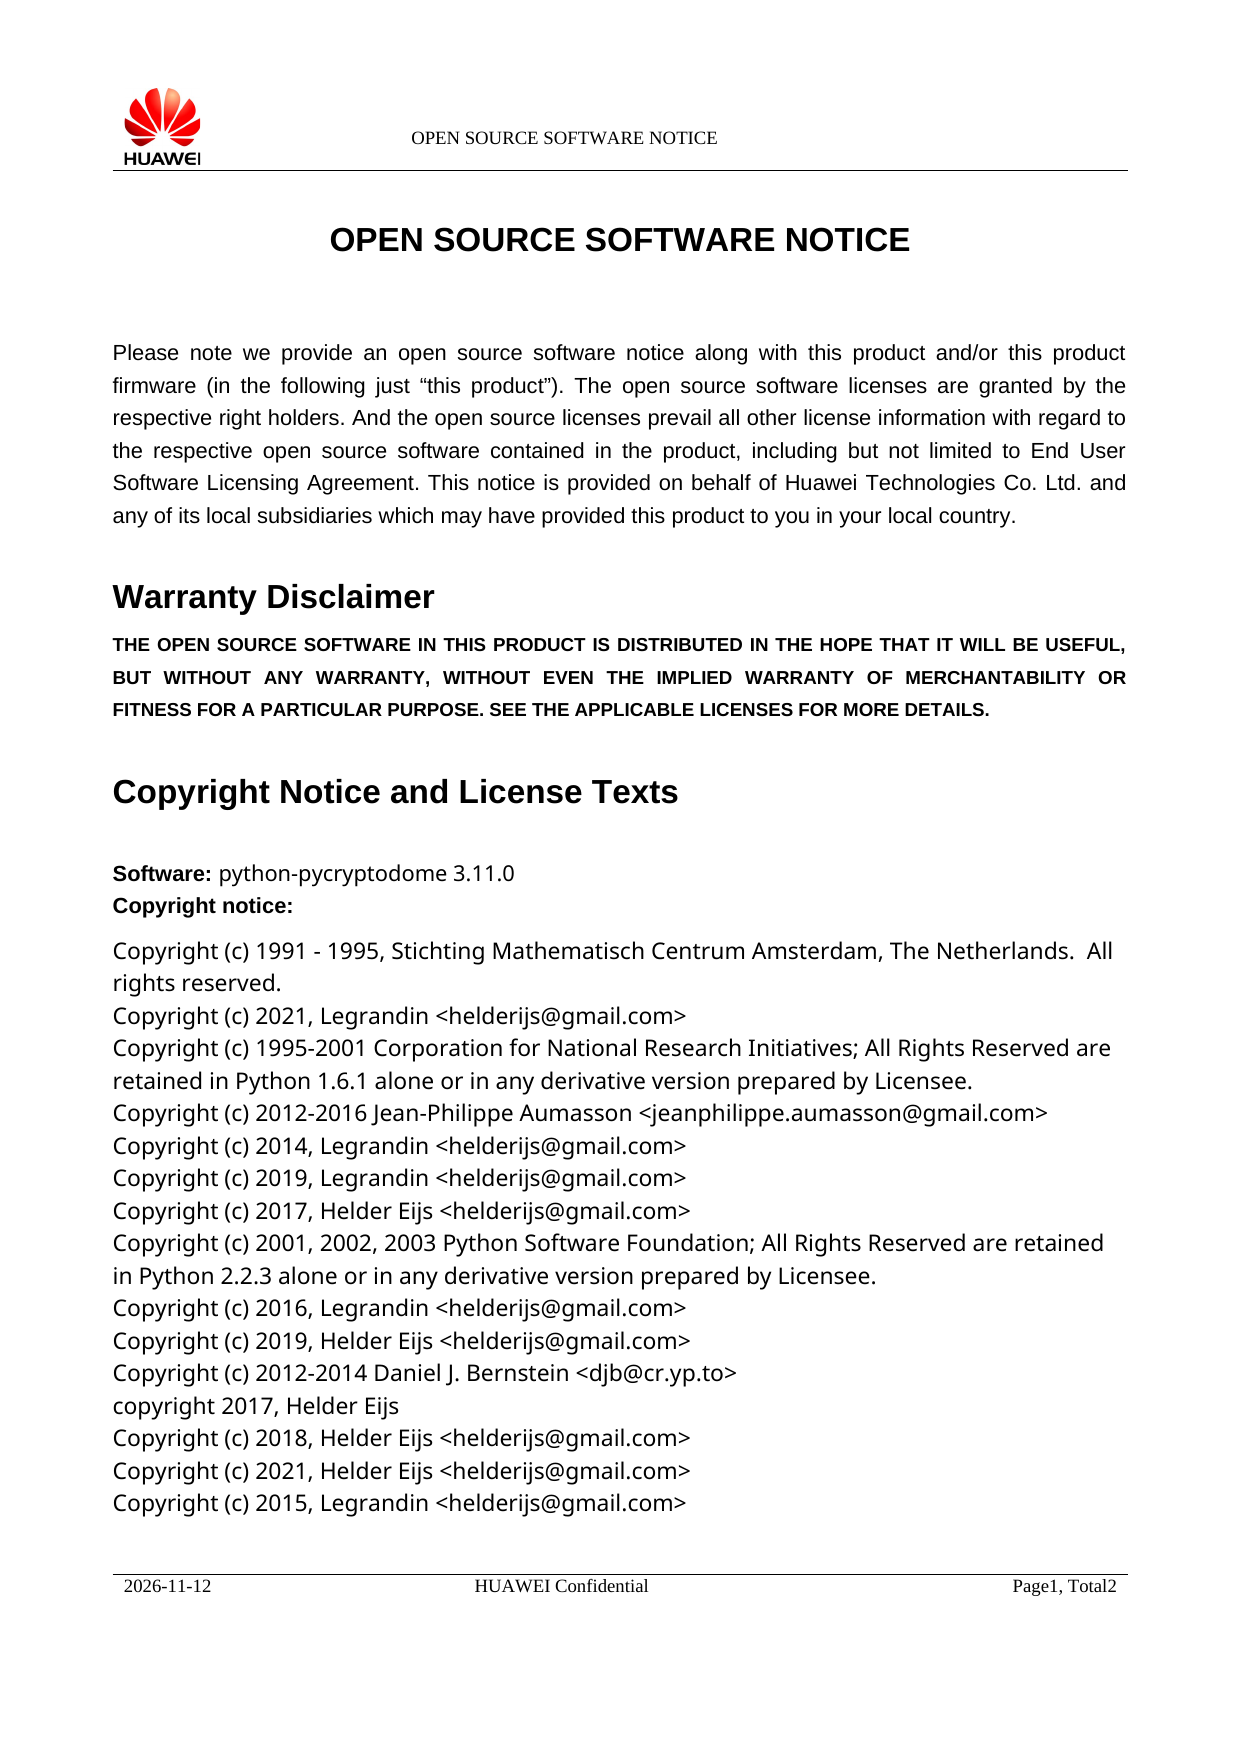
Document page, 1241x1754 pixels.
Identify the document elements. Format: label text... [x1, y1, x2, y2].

text OPEN SOURCE SOFTWARE NOTICE [112, 206, 1128, 271]
text Copyright notice: [112, 889, 1128, 921]
text The open source software in this product is distributed in the hope that it will be useful, but WITHOUT ANY WARRANTY, without even the implied warranty of MERCHANTABILITY or FITNESS FOR A PARTICULAR PURPOSE. See the applicable licenses for more details. [112, 629, 1128, 726]
text Copyright (c) 2012-2016 Jean-Philippe Aumasson <jeanphilippe.aumasson@gmail.com> Copyright (c) 2014, Legrandin <helderijs@gmail.com> Copyright (c) 2019, Legrandin <helderijs@gmail.com> Copyright (c) 2017, Helder Eijs <helderijs@gmail.com> Copyright (c) 2001, 2002, 2003 Python Software Foundation; All Rights Reserved are retained in Python 2.2.3 alone or in any derivative version prepared by Licensee. Copyright (c) 2016, Legrandin <helderijs@gmail.com> Copyright (c) 2019, Helder Eijs <helderijs@gmail.com> Copyright (c) 2012-2014 Daniel J. Bernstein <djb@cr.yp.to> copyright 2017, Helder Eijs Copyright (c) 2018, Helder Eijs <helderijs@gmail.com> Copyright (c) 2021, Helder Eijs <helderijs@gmail.com> Copyright (c) 2015, Legrandin <helderijs@gmail.com> [112, 1096, 1128, 1551]
picture [124, 88, 201, 165]
text Please note we provide an open source software notice along with this product and/or this product firmware (in the following just “this product”). The open source software licenses are granted by the respective right holders. And the open source licenses prevail all other license information with regard to the respective open source software contained in the product, including but not limited to End User Software Licensing Agreement. This notice is provided on behalf of Huawei Technologies Co. Ltd. and any of its local subsidiaries which may have provided this product to you in your local country. [112, 336, 1128, 531]
text Copyright Notice and License Texts [112, 759, 1128, 824]
title Software: python-pycryptodome 3.11.0 [112, 856, 1128, 889]
text Warranty Disclaimer [112, 564, 1128, 629]
text Copyright (c) 1991 - 1995, Stichting Mathematisch Centrum Amsterdam, The Netherlands. All rights reserved. Copyright (c) 2021, Legrandin <helderijs@gmail.com> Copyright (c) 1995-2001 Corporation for National Research Initiatives; All Rights Reserved are retained in Python 1.6.1 alone or in any derivative version prepared by Licensee. [112, 934, 1128, 1096]
